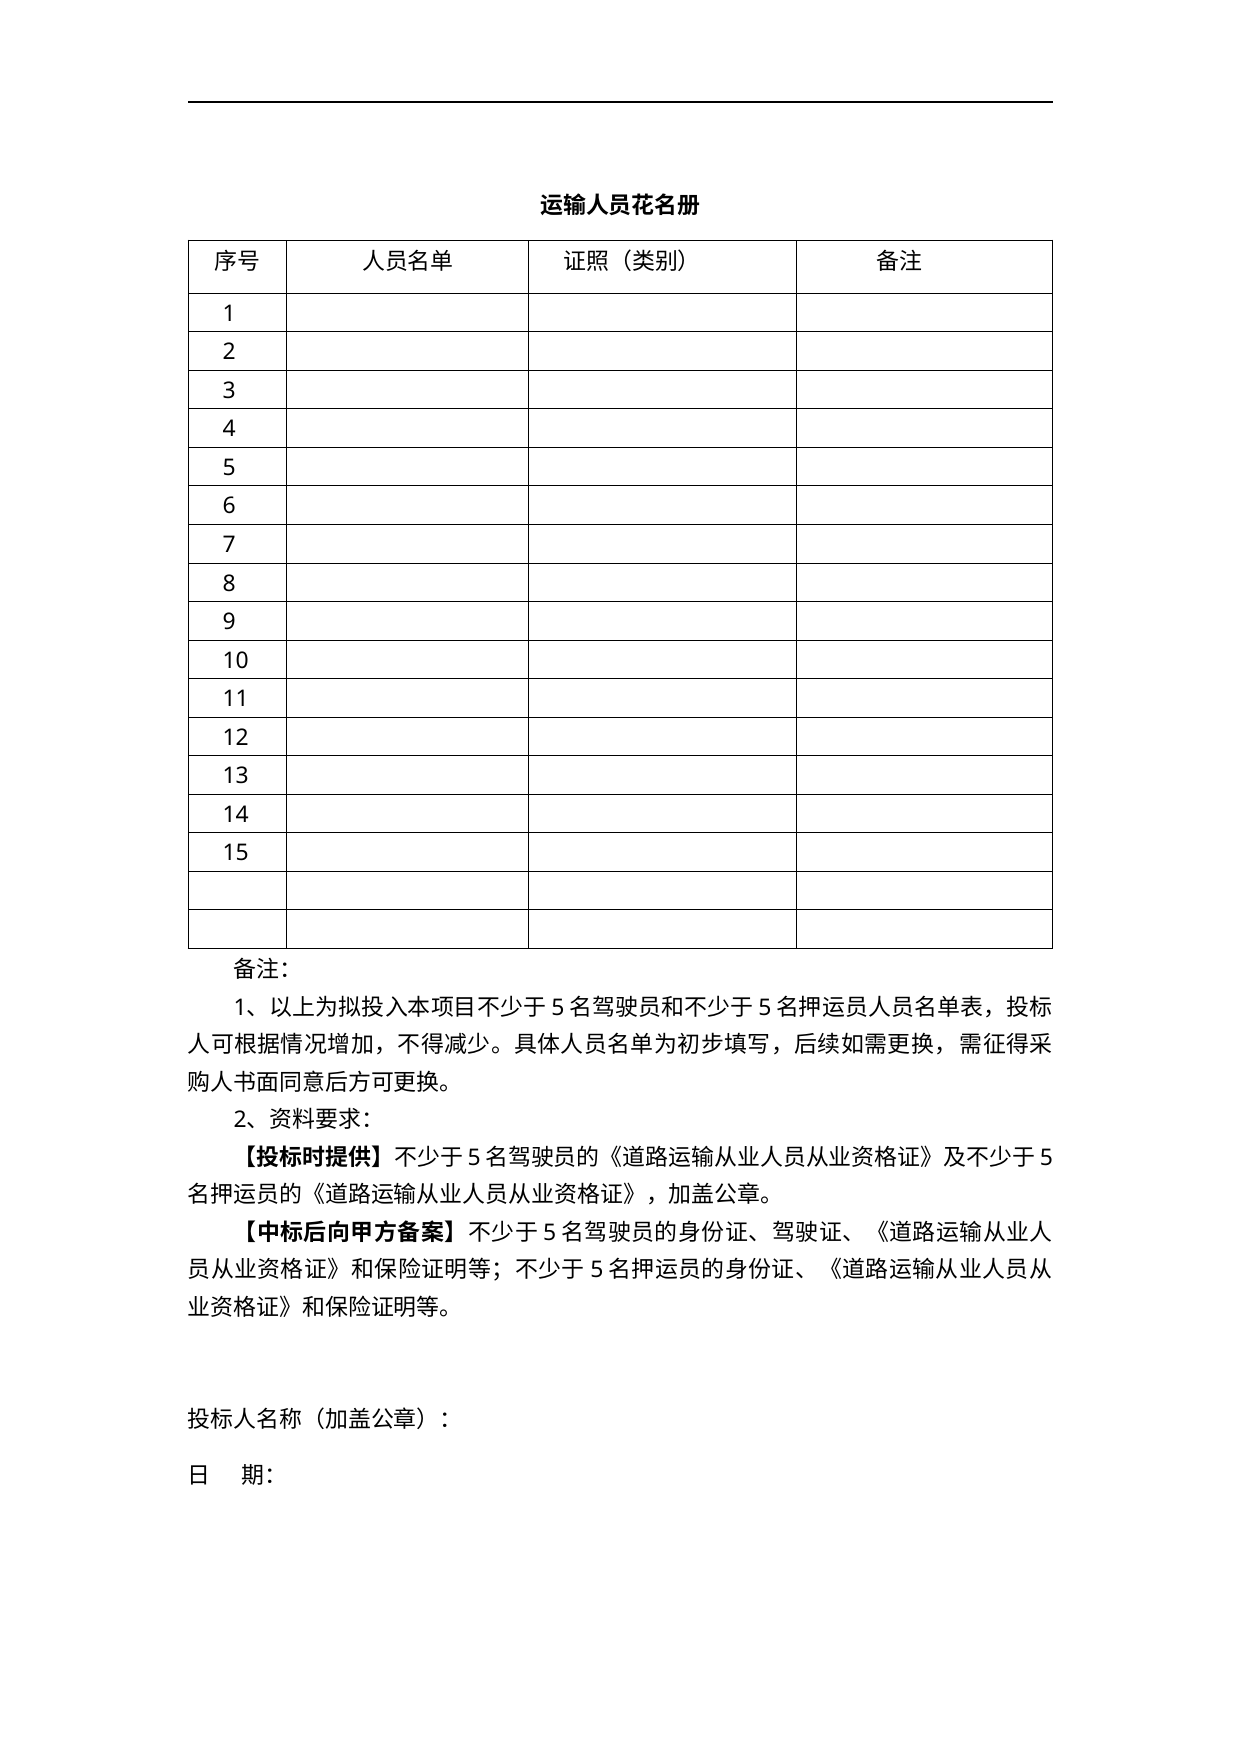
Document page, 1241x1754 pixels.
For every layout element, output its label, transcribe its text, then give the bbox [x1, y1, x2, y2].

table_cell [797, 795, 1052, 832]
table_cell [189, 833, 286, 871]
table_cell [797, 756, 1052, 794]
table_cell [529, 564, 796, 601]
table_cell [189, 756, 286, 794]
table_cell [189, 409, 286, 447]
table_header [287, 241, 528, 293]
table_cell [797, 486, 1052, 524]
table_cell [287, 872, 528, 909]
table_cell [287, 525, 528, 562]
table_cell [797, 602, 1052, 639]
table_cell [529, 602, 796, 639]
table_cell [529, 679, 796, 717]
text 运输人员花名册 [187, 183, 1053, 221]
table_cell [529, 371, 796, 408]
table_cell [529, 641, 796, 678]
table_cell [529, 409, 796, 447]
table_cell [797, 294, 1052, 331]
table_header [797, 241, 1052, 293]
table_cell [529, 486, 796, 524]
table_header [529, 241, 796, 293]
text 2、资料要求： [187, 1099, 1053, 1136]
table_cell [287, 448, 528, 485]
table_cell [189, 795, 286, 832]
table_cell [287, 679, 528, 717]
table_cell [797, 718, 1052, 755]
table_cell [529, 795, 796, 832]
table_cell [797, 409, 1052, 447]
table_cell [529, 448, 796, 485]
text 【投标时提供】不少于5名驾驶员的《道路运输从业人员从业资格证》及不少于5名押运员的《道路运输从业人员从业资格证》，加盖公章。 [187, 1136, 1053, 1211]
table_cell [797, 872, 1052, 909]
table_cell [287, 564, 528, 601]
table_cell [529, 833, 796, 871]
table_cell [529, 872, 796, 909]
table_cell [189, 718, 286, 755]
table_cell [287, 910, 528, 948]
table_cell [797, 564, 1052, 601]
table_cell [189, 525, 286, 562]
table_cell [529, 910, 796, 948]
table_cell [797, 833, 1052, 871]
text 1、以上为拟投入本项目不少于5名驾驶员和不少于5名押运员人员名单表，投标人可根据情况增加，不得减少。具体人员名单为初步填写，后续如需更换，需征得采购人书面同意后方可更换。 [187, 986, 1053, 1099]
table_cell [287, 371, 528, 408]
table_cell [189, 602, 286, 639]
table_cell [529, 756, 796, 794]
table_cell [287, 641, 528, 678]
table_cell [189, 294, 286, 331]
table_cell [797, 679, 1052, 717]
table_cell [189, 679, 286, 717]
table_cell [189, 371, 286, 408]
text 【中标后向甲方备案】不少于5名驾驶员的身份证、驾驶证、《道路运输从业人员从业资格证》和保险证明等；不少于5名押运员的身份证、《道路运输从业人员从业资格证》和保险证明等。 [187, 1211, 1053, 1324]
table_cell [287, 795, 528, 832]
text 投标人名称（加盖公章）： [187, 1399, 1053, 1436]
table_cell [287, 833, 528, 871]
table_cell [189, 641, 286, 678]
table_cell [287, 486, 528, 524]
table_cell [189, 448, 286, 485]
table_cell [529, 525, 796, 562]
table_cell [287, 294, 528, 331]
text 备注： [187, 949, 1053, 986]
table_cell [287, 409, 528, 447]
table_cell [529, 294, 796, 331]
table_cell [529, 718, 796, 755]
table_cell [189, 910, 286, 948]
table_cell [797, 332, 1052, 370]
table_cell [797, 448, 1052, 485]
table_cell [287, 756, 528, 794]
text 日 期： [187, 1455, 1053, 1493]
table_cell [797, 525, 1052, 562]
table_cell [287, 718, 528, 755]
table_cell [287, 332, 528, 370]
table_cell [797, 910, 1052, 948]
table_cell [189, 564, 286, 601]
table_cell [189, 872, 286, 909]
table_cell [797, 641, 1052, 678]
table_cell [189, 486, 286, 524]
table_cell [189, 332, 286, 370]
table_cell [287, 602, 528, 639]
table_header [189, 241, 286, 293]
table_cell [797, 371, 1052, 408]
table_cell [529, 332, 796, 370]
